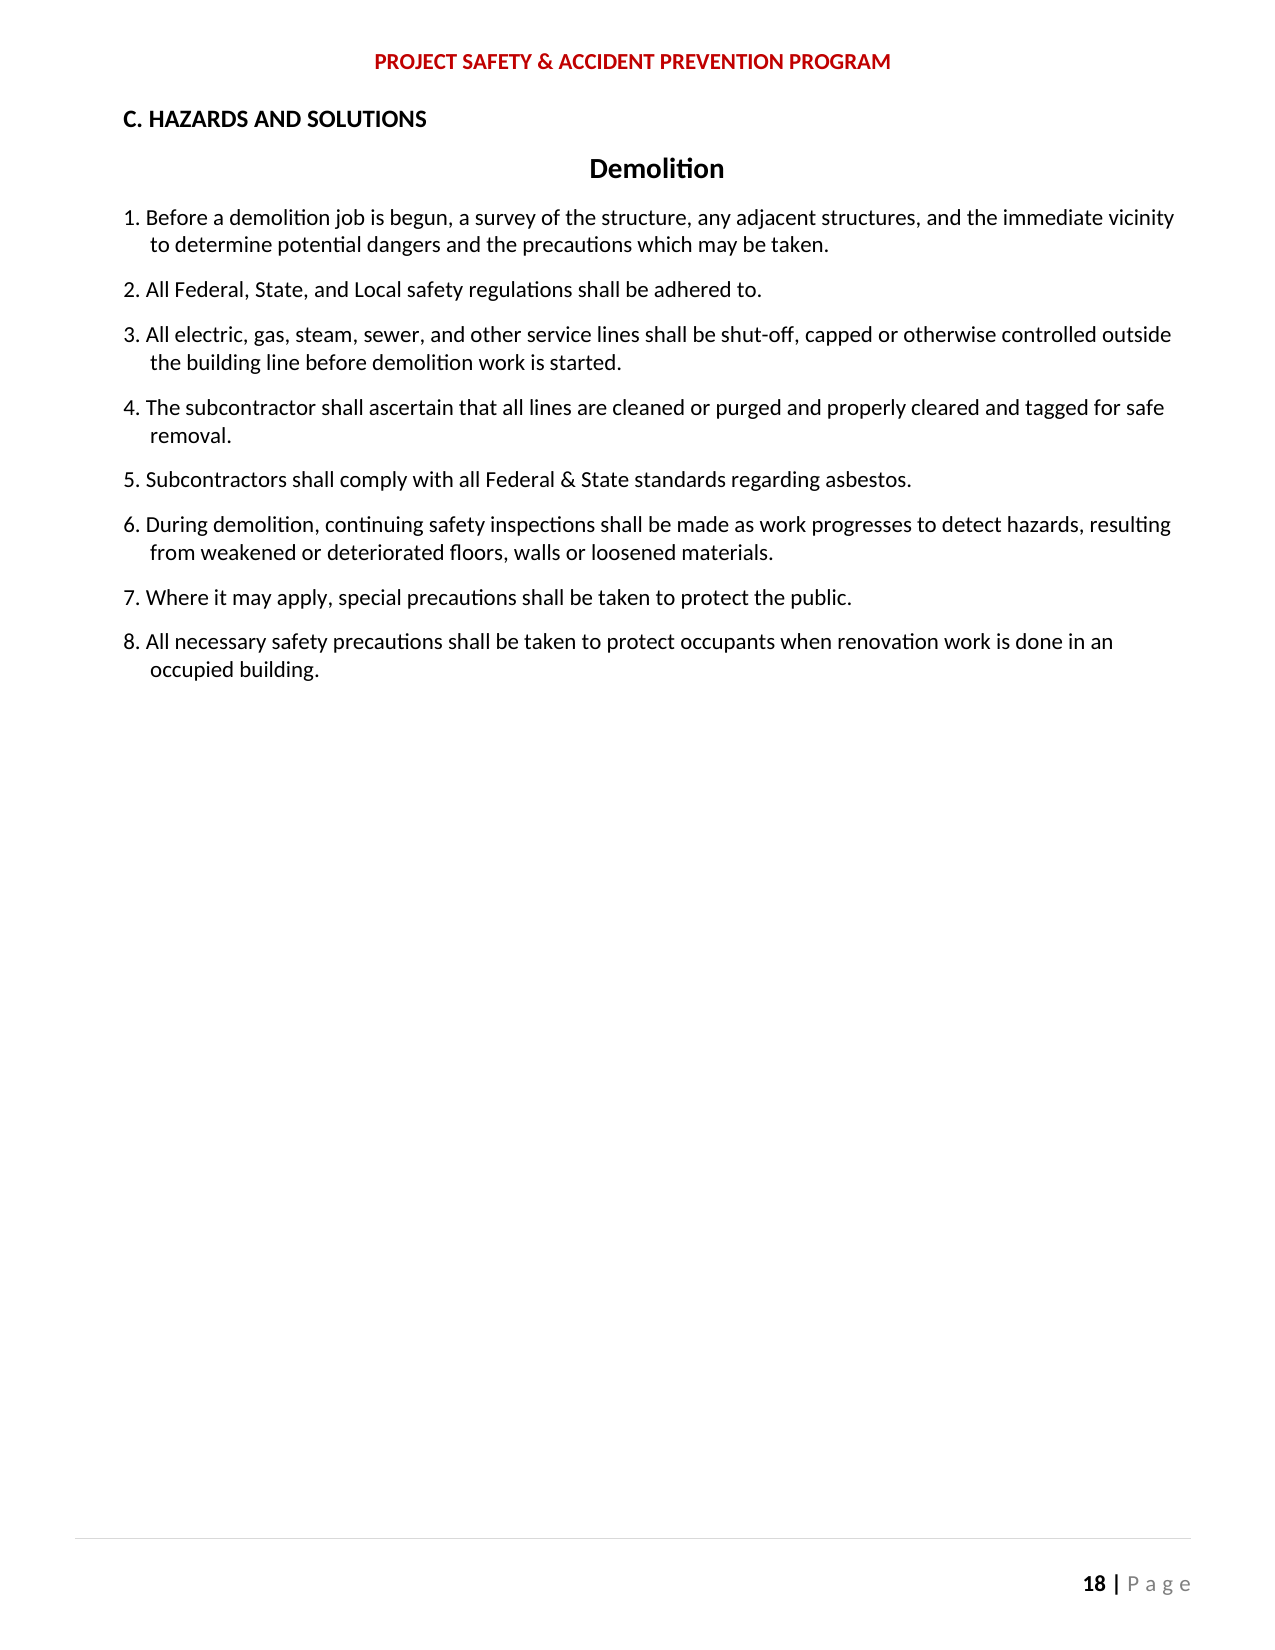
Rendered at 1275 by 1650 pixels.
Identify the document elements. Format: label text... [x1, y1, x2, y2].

text C. HAZARDS AND SOLUTIONS [123, 103, 1191, 134]
text 6. During demolition, continuing safety inspections shall be made as work progresses to detect hazards, resulting from weakened or deteriorated floors, walls or loosened materials. [123, 510, 1191, 566]
text 3. All electric, gas, steam, sewer, and other service lines shall be shut-off, capped or otherwise controlled outside the building line before demolition work is started. [123, 320, 1191, 376]
text 4. The subcontractor shall ascertain that all lines are cleaned or purged and properly cleared and tagged for safe removal. [123, 393, 1191, 449]
text 1. Before a demolition job is begun, a survey of the structure, any adjacent structures, and the immediate vicinity to determine potential dangers and the precautions which may be taken. [123, 203, 1191, 259]
text 8. All necessary safety precautions shall be taken to protect occupants when renovation work is done in an occupied building. [123, 627, 1191, 683]
text 5. Subcontractors shall comply with all Federal & State standards regarding asbestos. [123, 465, 1191, 493]
text 2. All Federal, State, and Local safety regulations shall be adhered to. [123, 275, 1191, 303]
text Demolition [123, 150, 1191, 186]
text 7. Where it may apply, special precautions shall be taken to protect the public. [123, 583, 1191, 611]
